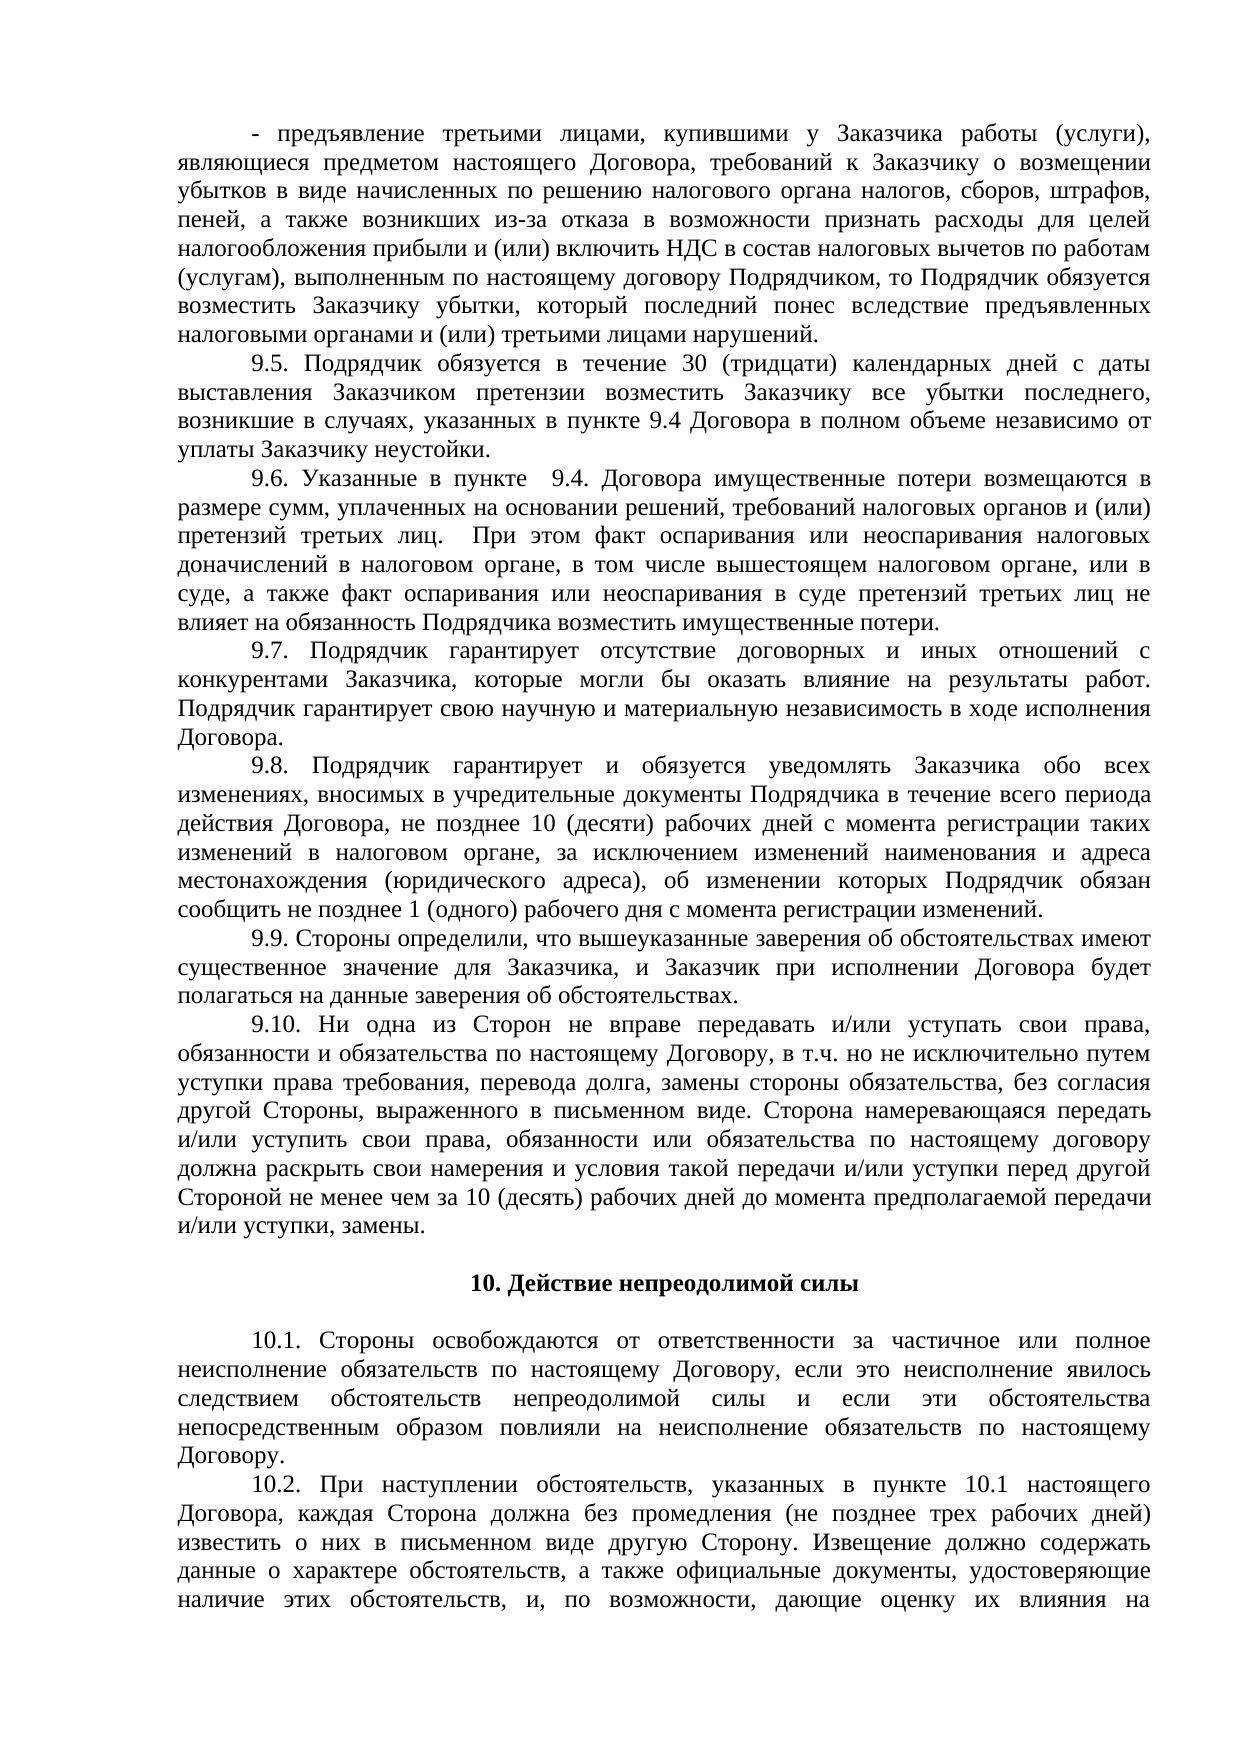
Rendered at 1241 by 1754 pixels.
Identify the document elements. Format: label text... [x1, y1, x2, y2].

text 10. Действие непреодолимой силы [177, 1268, 1152, 1297]
text 9.7. Подрядчик гарантирует отсутствие договорных и иных отношений с конкурентами Заказчика, которые могли бы оказать влияние на результаты работ. Подрядчик гарантирует свою научную и материальную независимость в ходе исполнения Договора. [177, 636, 1152, 751]
text 9.8. Подрядчик гарантирует и обязуется уведомлять Заказчика обо всех изменениях, вносимых в учредительные документы Подрядчика в течение всего периода действия Договора, не позднее 10 (десяти) рабочих дней с момента регистрации таких изменений в налоговом органе, за исключением изменений наименования и адреса местонахождения (юридического адреса), об изменении которых Подрядчик обязан сообщить не позднее 1 (одного) рабочего дня с момента регистрации изменений. [177, 751, 1152, 923]
text - предъявление третьими лицами, купившими у Заказчика работы (услуги), являющиеся предметом настоящего Договора, требований к Заказчику о возмещении убытков в виде начисленных по решению налогового органа налогов, сборов, штрафов, пеней, а также возникших из-за отказа в возможности признать расходы для целей налогообложения прибыли и (или) включить НДС в состав налоговых вычетов по работам (услугам), выполненным по настоящему договору Подрядчиком, то Подрядчик обязуется возместить Заказчику убытки, который последний понес вследствие предъявленных налоговыми органами и (или) третьими лицами нарушений. [177, 118, 1152, 348]
text 10.1. Стороны освобождаются от ответственности за частичное или полное неисполнение обязательств по настоящему Договору, если это неисполнение явилось следствием обстоятельств непреодолимой силы и если эти обстоятельства непосредственным образом повлияли на неисполнение обязательств по настоящему Договору. [177, 1326, 1152, 1469]
text 9.10. Ни одна из Сторон не вправе передавать и/или уступать свои права, обязанности и обязательства по настоящему Договору, в т.ч. но не исключительно путем уступки права требования, перевода долга, замены стороны обязательства, без согласия другой Стороны, выраженного в письменном виде. Сторона намеревающаяся передать и/или уступить свои права, обязанности или обязательства по настоящему договору должна раскрыть свои намерения и условия такой передачи и/или уступки перед другой Стороной не менее чем за 10 (десять) рабочих дней до момента предполагаемой передачи и/или уступки, замены. [177, 1009, 1152, 1239]
text 9.6. Указанные в пункте 9.4. Договора имущественные потери возмещаются в размере сумм, уплаченных на основании решений, требований налоговых органов и (или) претензий третьих лиц. При этом факт оспаривания или неоспаривания налоговых доначислений в налоговом органе, в том числе вышестоящем налоговом органе, или в суде, а также факт оспаривания или неоспаривания в суде претензий третьих лиц не влияет на обязанность Подрядчика возместить имущественные потери. [177, 463, 1152, 636]
text 9.9. Стороны определили, что вышеуказанные заверения об обстоятельствах имеют существенное значение для Заказчика, и Заказчик при исполнении Договора будет полагаться на данные заверения об обстоятельствах. [177, 923, 1152, 1009]
text 9.5. Подрядчик обязуется в течение 30 (тридцати) календарных дней с даты выставления Заказчиком претензии возместить Заказчику все убытки последнего, возникшие в случаях, указанных в пункте 9.4 Договора в полном объеме независимо от уплаты Заказчику неустойки. [177, 348, 1152, 463]
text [177, 1469, 1152, 1613]
